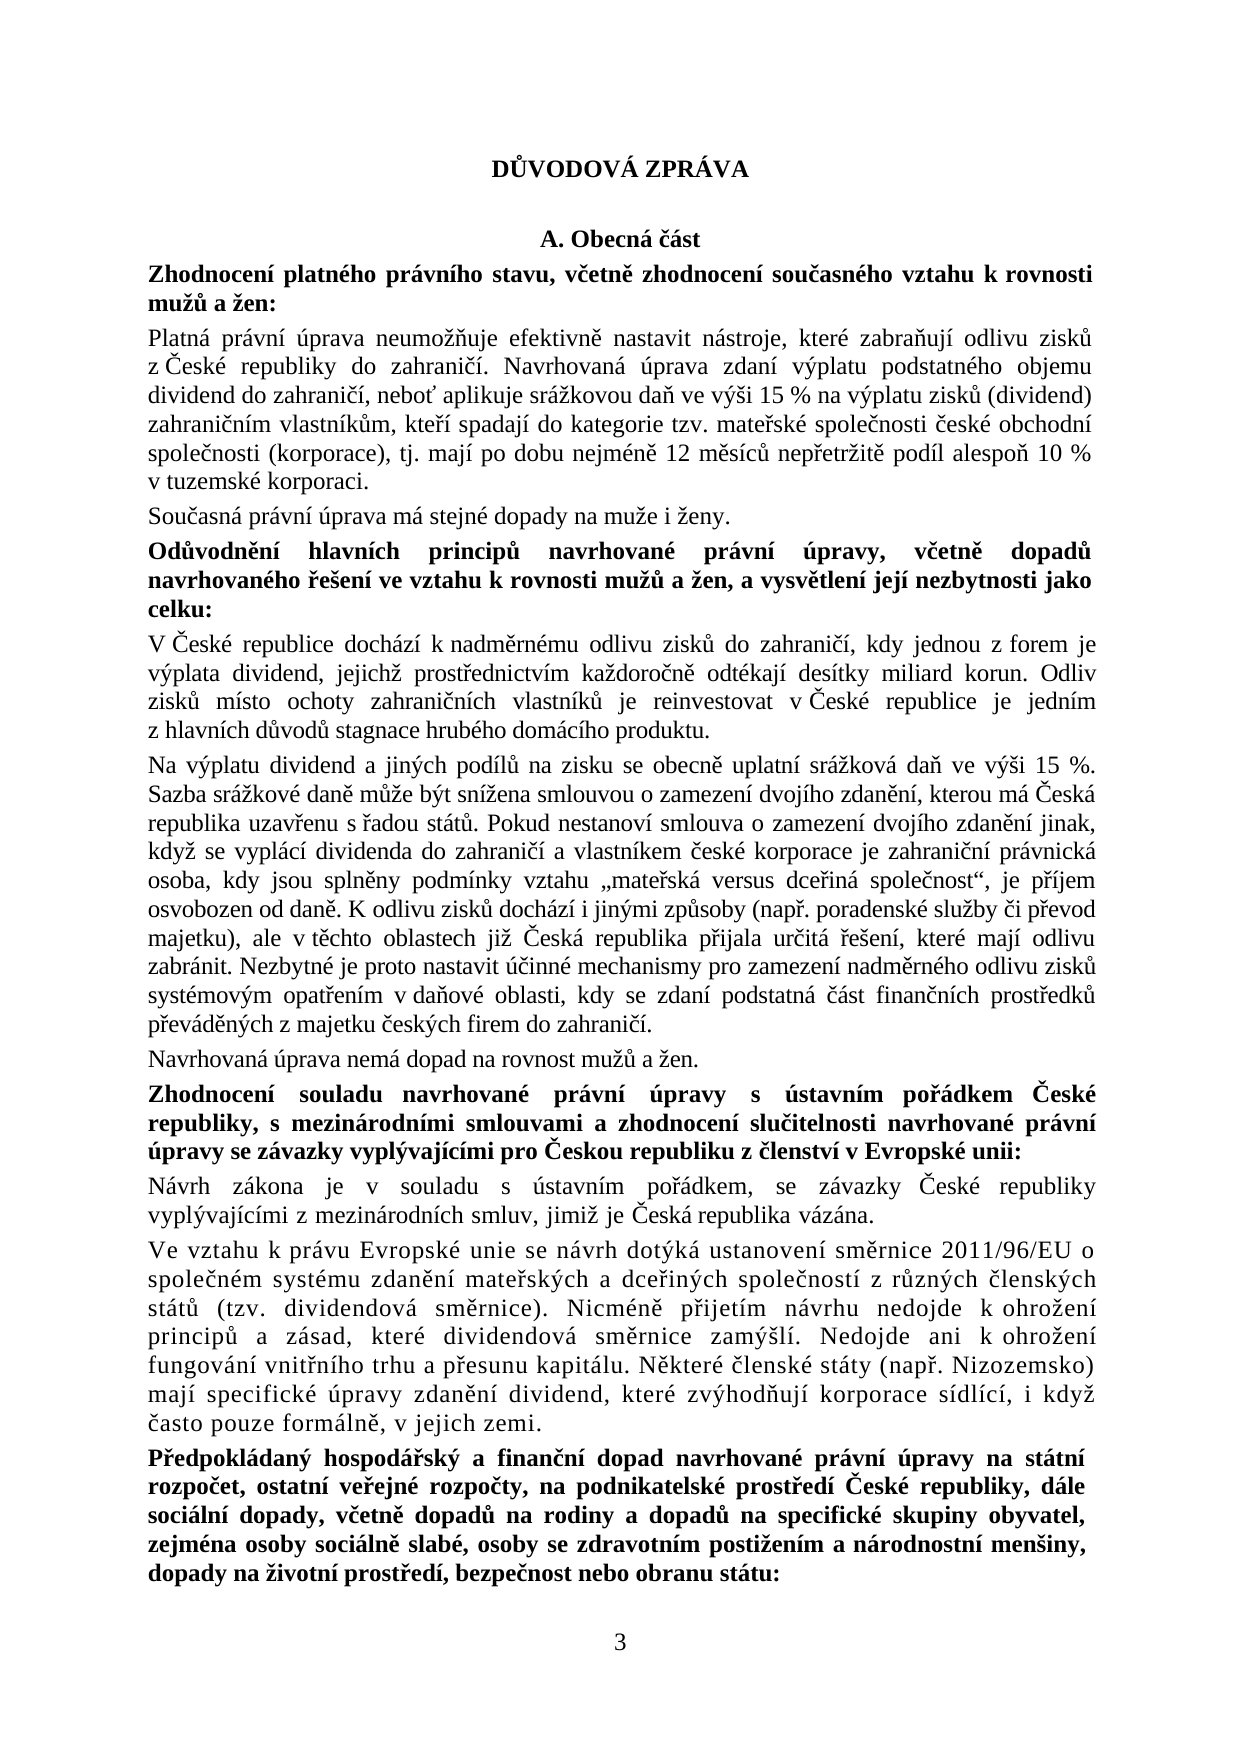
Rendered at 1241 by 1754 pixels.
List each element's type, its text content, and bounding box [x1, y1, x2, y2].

text Návrh zákona je v souladu s ústavním pořádkem, se závazky České republiky vyplývajícími z mezinárodních smluv, jimiž je Česká republika vázána. [148, 1171, 1096, 1229]
text DŮVODOVÁ ZPRÁVA [148, 154, 1093, 183]
text Platná právní úprava neumožňuje efektivně nastavit nástroje, které zabraňují odlivu zisků z České republiky do zahraničí. Navrhovaná úprava zdaní výplatu podstatného objemu dividend do zahraničí, neboť aplikuje srážkovou daň ve výši 15 % na výplatu zisků (dividend) zahraničním vlastníkům, kteří spadají do kategorie tzv. mateřské společnosti české obchodní společnosti (korporace), tj. mají po dobu nejméně 12 měsíců nepřetržitě podíl alespoň 10 % v tuzemské korporaci. [148, 323, 1093, 495]
text Navrhovaná úprava nemá dopad na rovnost mužů a žen. [148, 1044, 1096, 1073]
text A. Obecná část [148, 224, 1093, 253]
text Současná právní úprava má stejné dopady na muže i ženy. [148, 501, 1093, 530]
text Zhodnocení platného právního stavu, včetně zhodnocení současného vztahu k rovnosti mužů a žen: [148, 259, 1093, 316]
text Předpokládaný hospodářský a finanční dopad navrhované právní úpravy na státní rozpočet, ostatní veřejné rozpočty, na podnikatelské prostředí České republiky, dále sociální dopady, včetně dopadů na rodiny a dopadů na specifické skupiny obyvatel, zejména osoby sociálně slabé, osoby se zdravotním postižením a národnostní menšiny, dopady na životní prostředí, bezpečnost nebo obranu státu: [148, 1443, 1086, 1586]
text Ve vztahu k právu Evropské unie se návrh dotýká ustanovení směrnice 2011/96/EU o společném systému zdanění mateřských a dceřiných společností z různých členských států (tzv. dividendová směrnice). Nicméně přijetím návrhu nedojde k ohrožení principů a zásad, které dividendová směrnice zamýšlí. Nedojde ani k ohrožení fungování vnitřního trhu a přesunu kapitálu. Některé členské státy (např. Nizozemsko) mají specifické úpravy zdanění dividend, které zvýhodňují korporace sídlící, i když často pouze formálně, v jejich zemi. [148, 1235, 1096, 1436]
text V České republice dochází k nadměrnému odlivu zisků do zahraničí, kdy jednou z forem je výplata dividend, jejichž prostřednictvím každoročně odtékají desítky miliard korun. Odliv zisků místo ochoty zahraničních vlastníků je reinvestovat v České republice je jedním z hlavních důvodů stagnace hrubého domácího produktu. [148, 629, 1096, 744]
text Zhodnocení souladu navrhované právní úpravy s ústavním pořádkem České republiky, s mezinárodními smlouvami a zhodnocení slučitelnosti navrhované právní úpravy se závazky vyplývajícími pro Českou republiku z členství v Evropské unii: [148, 1079, 1096, 1165]
text Odůvodnění hlavních principů navrhované právní úpravy, včetně dopadů navrhovaného řešení ve vztahu k rovnosti mužů a žen, a vysvětlení její nezbytnosti jako celku: [148, 536, 1093, 623]
text Na výplatu dividend a jiných podílů na zisku se obecně uplatní srážková daň ve výši 15 %. Sazba srážkové daně může být snížena smlouvou o zamezení dvojího zdanění, kterou má Česká republika uzavřenu s řadou států. Pokud nestanoví smlouva o zamezení dvojího zdanění jinak, když se vyplácí dividenda do zahraničí a vlastníkem české korporace je zahraniční právnická osoba, kdy jsou splněny podmínky vztahu „mateřská versus dceřiná společnost“, je příjem osvobozen od daně. K odlivu zisků dochází i jinými způsoby (např. poradenské služby či převod majetku), ale v těchto oblastech již Česká republika přijala určitá řešení, které mají odlivu zabránit. Nezbytné je proto nastavit účinné mechanismy pro zamezení nadměrného odlivu zisků systémovým opatřením v daňové oblasti, kdy se zdaní podstatná část finančních prostředků převáděných z majetku českých firem do zahraničí. [148, 750, 1096, 1038]
